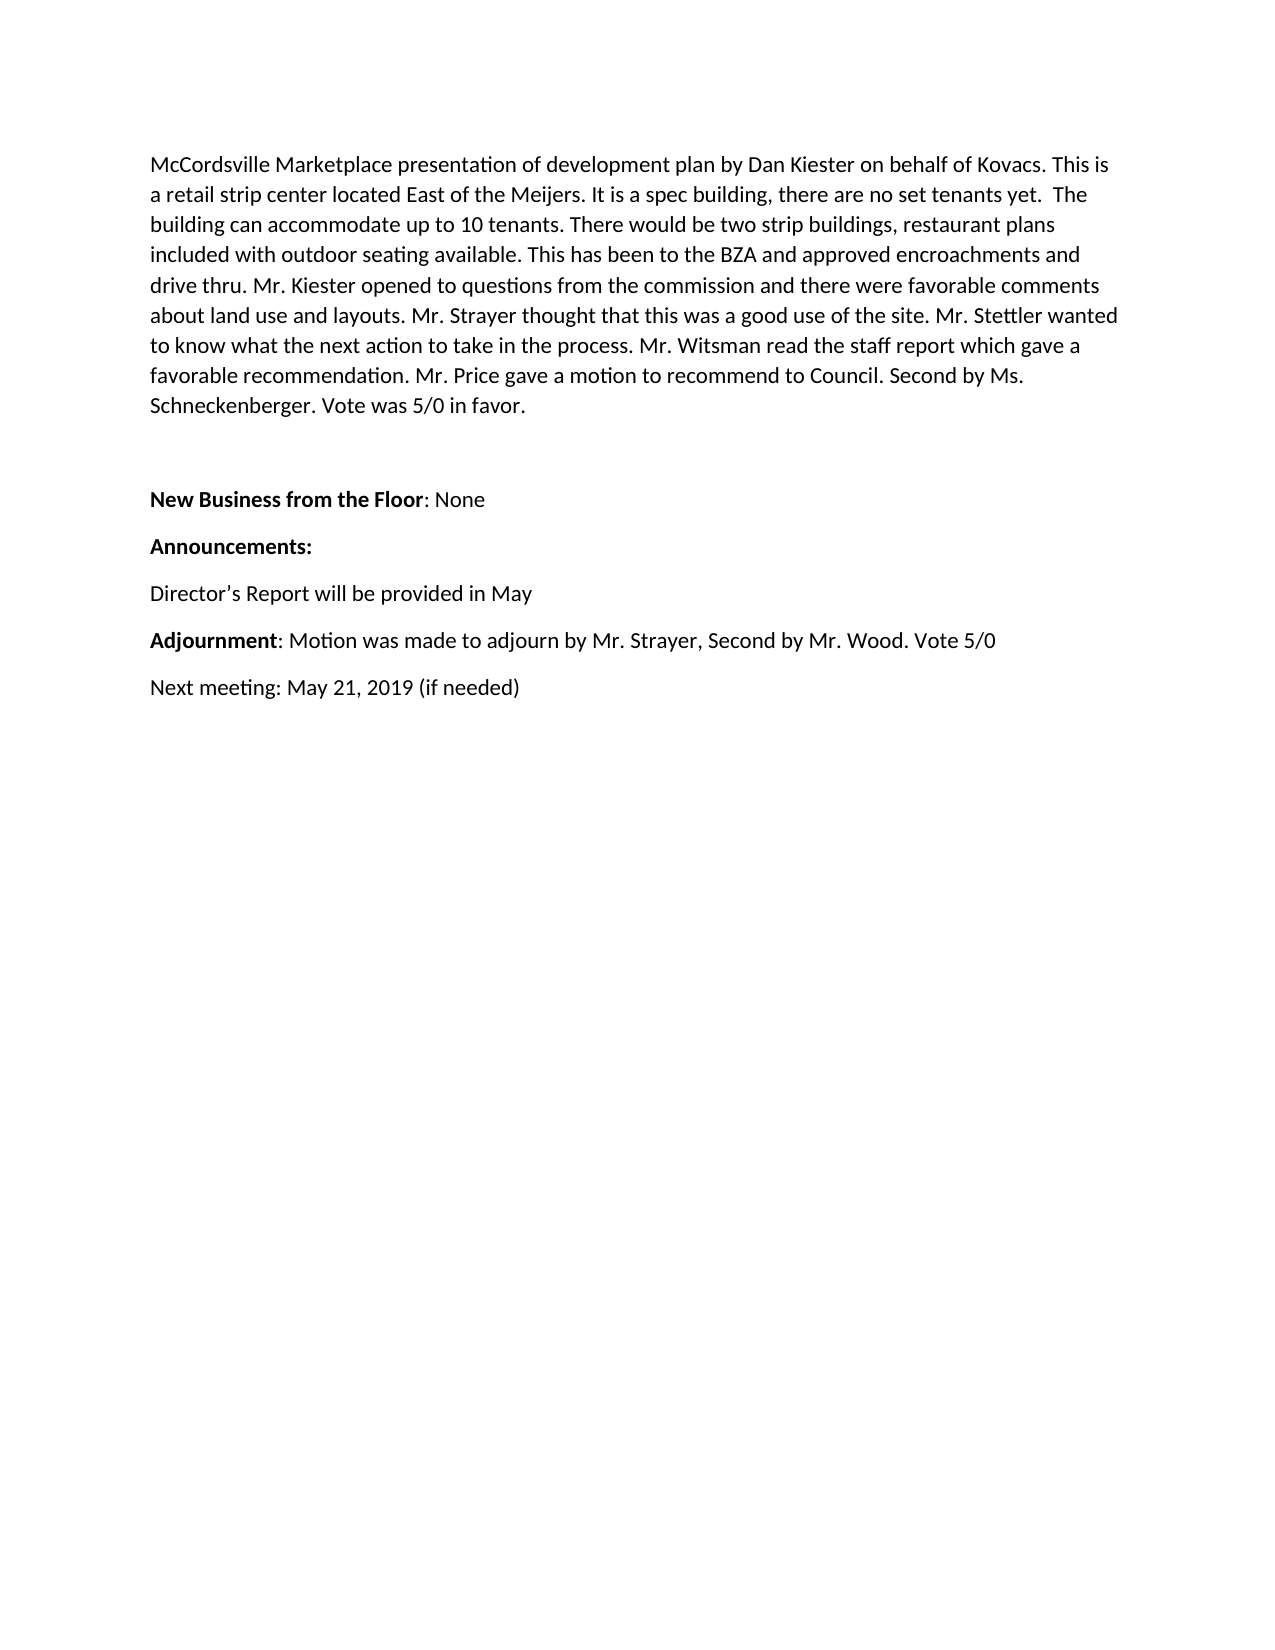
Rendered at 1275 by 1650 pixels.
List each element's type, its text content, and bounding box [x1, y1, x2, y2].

text Adjournment: Motion was made to adjourn by Mr. Strayer, Second by Mr. Wood. Vote 5/0 [150, 626, 1125, 654]
text McCordsville Marketplace presentation of development plan by Dan Kiester on behalf of Kovacs. This is a retail strip center located East of the Meijers. It is a spec building, there are no set tenants yet. The building can accommodate up to 10 tenants. There would be two strip buildings, restaurant plans included with outdoor seating available. This has been to the BZA and approved encroachments and drive thru. Mr. Kiester opened to questions from the commission and there were favorable comments about land use and layouts. Mr. Strayer thought that this was a good use of the site. Mr. Stettler wanted to know what the next action to take in the process. Mr. Witsman read the staff report which gave a favorable recommendation. Mr. Price gave a motion to recommend to Council. Second by Ms. Schneckenberger. Vote was 5/0 in favor. [150, 150, 1125, 420]
text Next meeting: May 21, 2019 (if needed) [150, 673, 1125, 701]
text Announcements: [150, 532, 1125, 560]
text New Business from the Floor: None [150, 485, 1125, 513]
text Director’s Report will be provided in May [150, 579, 1125, 607]
